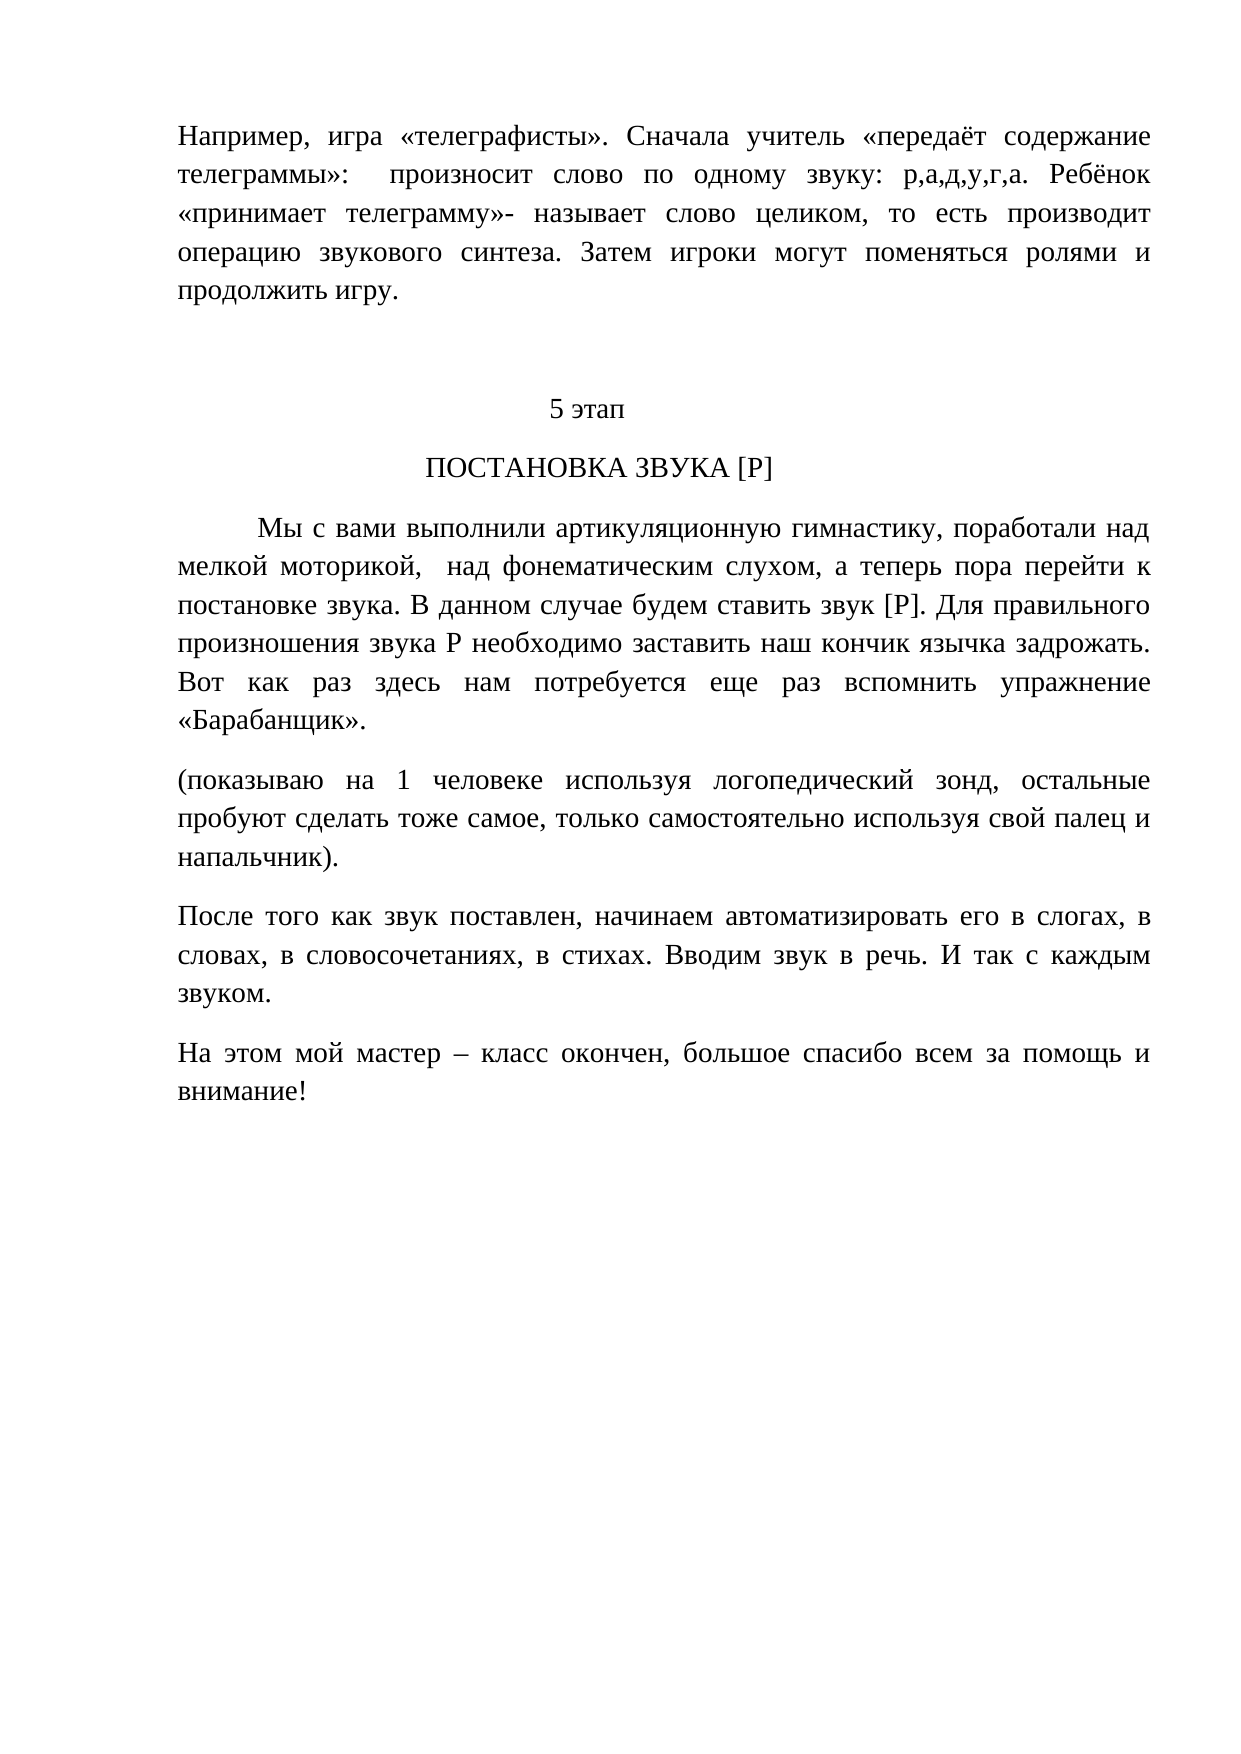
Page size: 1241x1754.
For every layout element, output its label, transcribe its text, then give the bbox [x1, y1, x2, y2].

text После того как звук поставлен, начинаем автоматизировать его в слогах, в словах, в словосочетаниях, в стихах. Вводим звук в речь. И так с каждым звуком. [177, 898, 1152, 1009]
text На этом мой мастер – класс окончен, большое спасибо всем за помощь и внимание! [177, 1035, 1152, 1107]
text ПОСТАНОВКА ЗВУКА [Р] [177, 450, 1152, 484]
text (показываю на 1 человеке используя логопедический зонд, остальные пробуют сделать тоже самое, только самостоятельно используя свой палец и напальчник). [177, 762, 1152, 872]
text Мы с вами выполнили артикуляционную гимнастику, поработали над мелкой моторикой, над фонематическим слухом, а теперь пора перейти к постановке звука. В данном случае будем ставить звук [Р]. Для правильного произношения звука Р необходимо заставить наш кончик язычка задрожать. Вот как раз здесь нам потребуется еще раз вспомнить упражнение «Барабанщик». [177, 510, 1152, 736]
text Например, игра «телеграфисты». Сначала учитель «передаёт содержание телеграммы»: произносит слово по одному звуку: р,а,д,у,г,а. Ребёнок «принимает телеграмму»- называет слово целиком, то есть производит операцию звукового синтеза. Затем игроки могут поменяться ролями и продолжить игру. [177, 118, 1152, 306]
text 5 этап [177, 391, 1152, 424]
